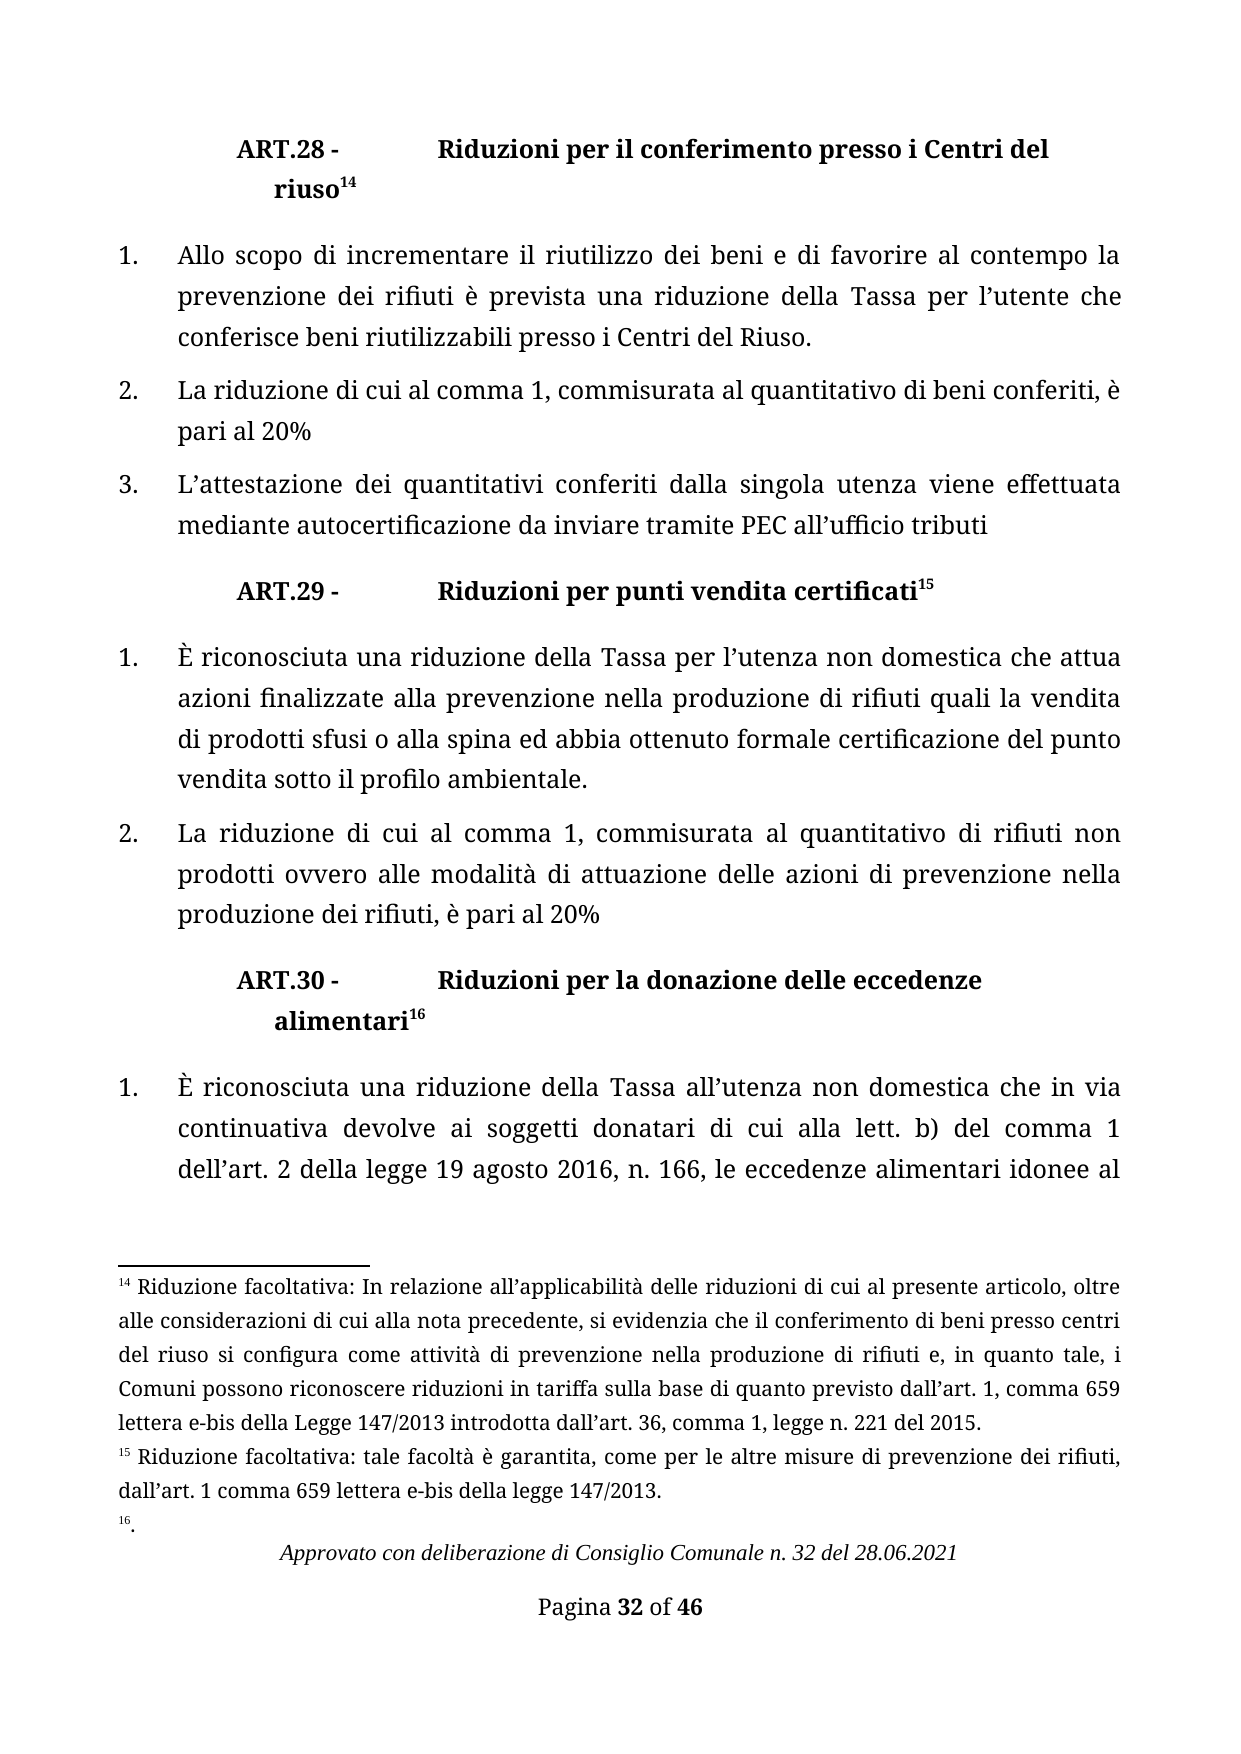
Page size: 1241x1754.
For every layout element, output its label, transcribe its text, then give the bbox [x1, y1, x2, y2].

list È riconosciuta una riduzione della Tassa per l’utenza non domestica che attua azioni finalizzate alla prevenzione nella produzione di rifiuti quali la vendita di prodotti sfusi o alla spina ed abbia ottenuto formale certificazione del punto vendita sotto il profilo ambientale. [118, 640, 1122, 796]
subtitle Riduzioni per la donazione delle eccedenze alimentari [236, 963, 1122, 1038]
list È riconosciuta una riduzione della Tassa all’utenza non domestica che in via continuativa devolve ai soggetti donatari di cui alla lett. b) del comma 1 dell’art. 2 della legge 19 agosto 2016, n. 166, le eccedenze alimentari idonee al consumo umano disciplinate dalla medesima legge ai fini della ridistribuzione a soggetti bisognosi. [118, 1070, 1122, 1185]
list L’attestazione dei quantitativi conferiti dalla singola utenza viene effettuata mediante autocertificazione da inviare tramite PEC all’ufficio tributi [118, 467, 1122, 542]
list La riduzione di cui al comma 1, commisurata al quantitativo di rifiuti non prodotti ovvero alle modalità di attuazione delle azioni di prevenzione nella produzione dei rifiuti, è pari al 20% [118, 816, 1122, 931]
list La riduzione di cui al comma 1, commisurata al quantitativo di beni conferiti, è pari al 20% [118, 373, 1122, 448]
list Allo scopo di incrementare il riutilizzo dei beni e di favorire al contempo la prevenzione dei rifiuti è prevista una riduzione della Tassa per l’utente che conferisce beni riutilizzabili presso i Centri del Riuso. [118, 238, 1122, 354]
subtitle Riduzioni per il conferimento presso i Centri del riuso [236, 131, 1122, 206]
subtitle Riduzioni per punti vendita certificati [236, 574, 1122, 608]
